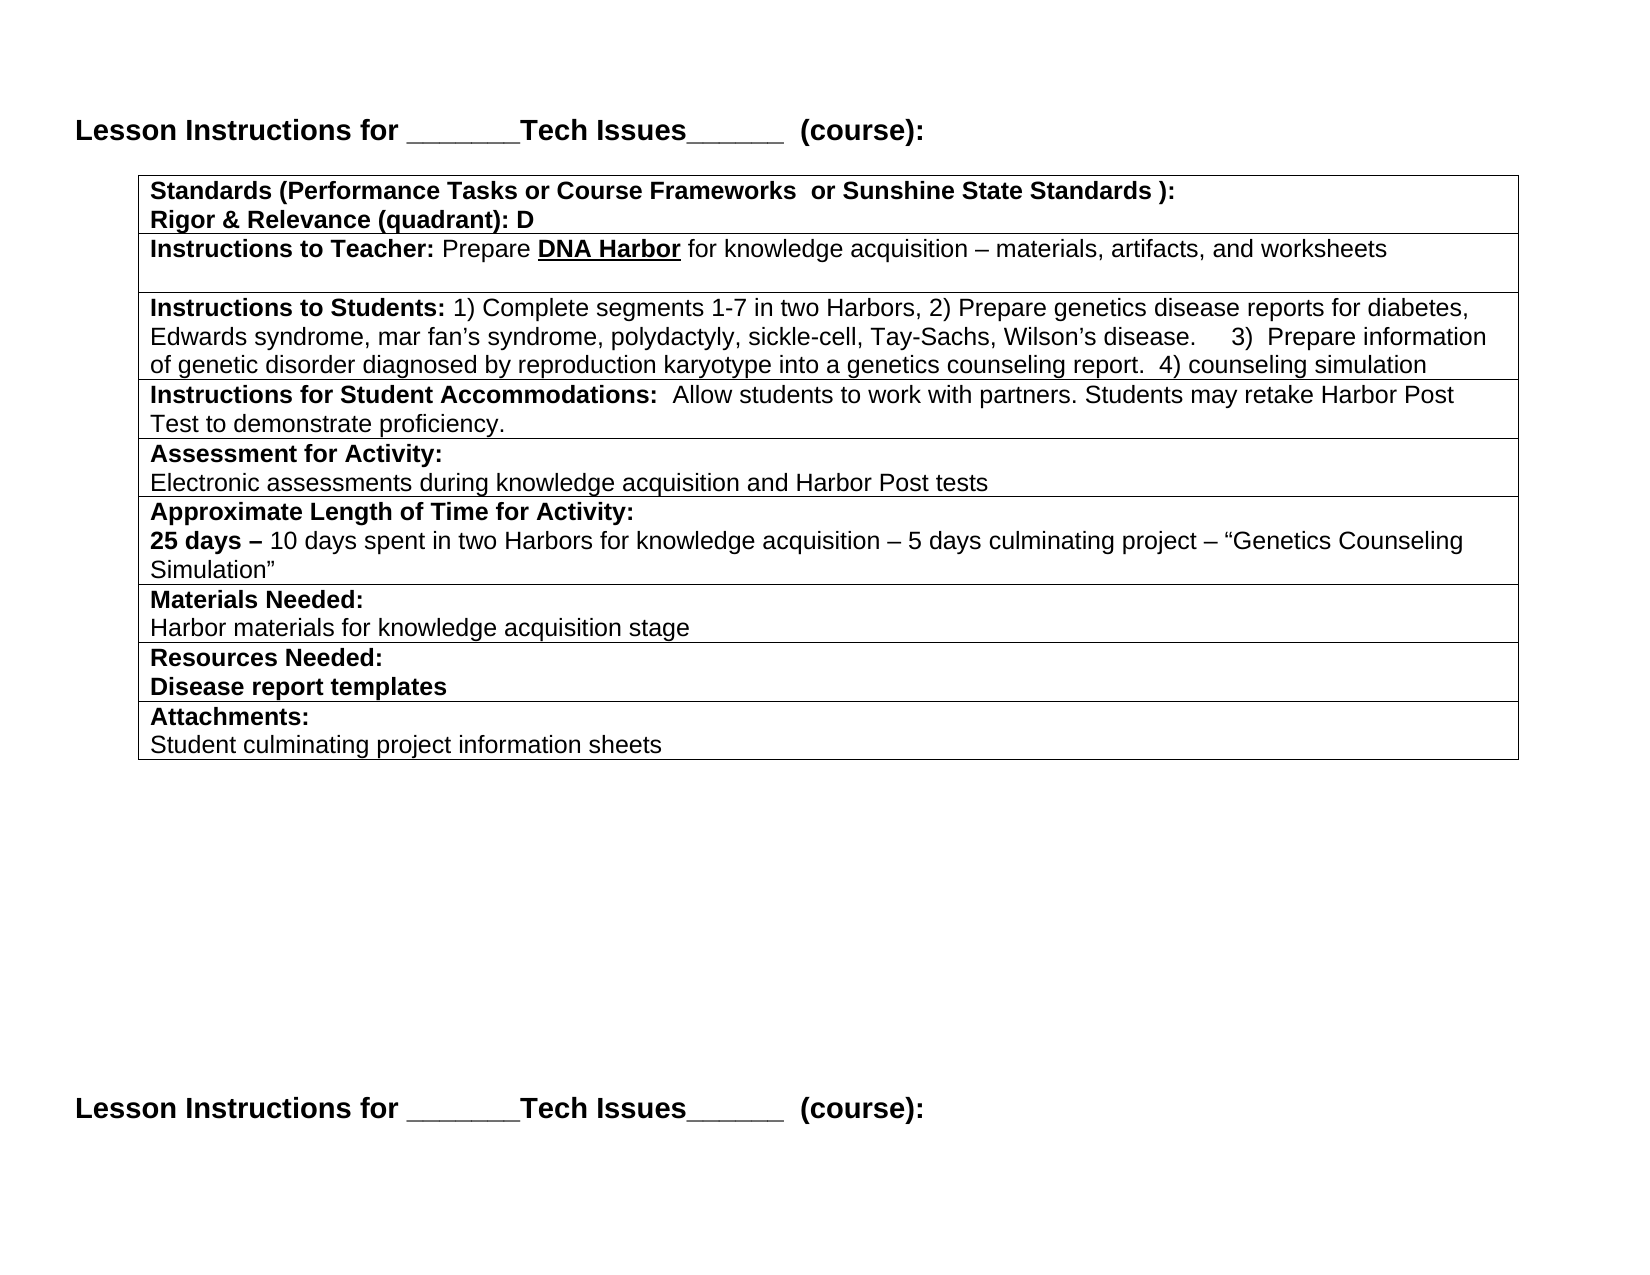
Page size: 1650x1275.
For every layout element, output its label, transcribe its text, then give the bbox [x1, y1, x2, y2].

table_cell Approximate Length of Time for Activity: 25 days – 10 days spent in two Harbors for knowledge acquisition – 5 days culminating project – “Genetics Counseling Simulation” [139, 497, 1518, 583]
text Lesson Instructions for _______Tech Issues______ (course): [75, 1091, 1500, 1124]
table_cell Assessment for Activity: Electronic assessments during knowledge acquisition and Harbor Post tests [139, 439, 1518, 496]
table_cell Instructions for Student Accommodations: Allow students to work with partners. Students may retake Harbor Post Test to demonstrate proficiency. [139, 380, 1518, 438]
text Lesson Instructions for _______Tech Issues______ (course): [75, 112, 1500, 146]
table_cell Resources Needed: Disease report templates [139, 643, 1518, 701]
table_cell Instructions to Students: 1) Complete segments 1-7 in two Harbors, 2) Prepare genetics disease reports for diabetes, Edwards syndrome, mar fan’s syndrome, polydactyly, sickle-cell, Tay-Sachs, Wilson’s disease. 3) Prepare information of genetic disorder diagnosed by reproduction karyotype into a genetics counseling report. 4) counseling simulation [139, 293, 1518, 379]
table_header Standards (Performance Tasks or Course Frameworks or Standards ): Rigor & Relevance (quadrant): D [139, 176, 1518, 233]
table_cell Instructions to Teacher: Prepare DNA Harbor for knowledge acquisition – materials, artifacts, and worksheets [139, 234, 1518, 292]
table_cell Attachments: Student culminating project information sheets [139, 702, 1518, 759]
table_cell Materials Needed: Harbor materials for knowledge acquisition stage [139, 585, 1518, 642]
